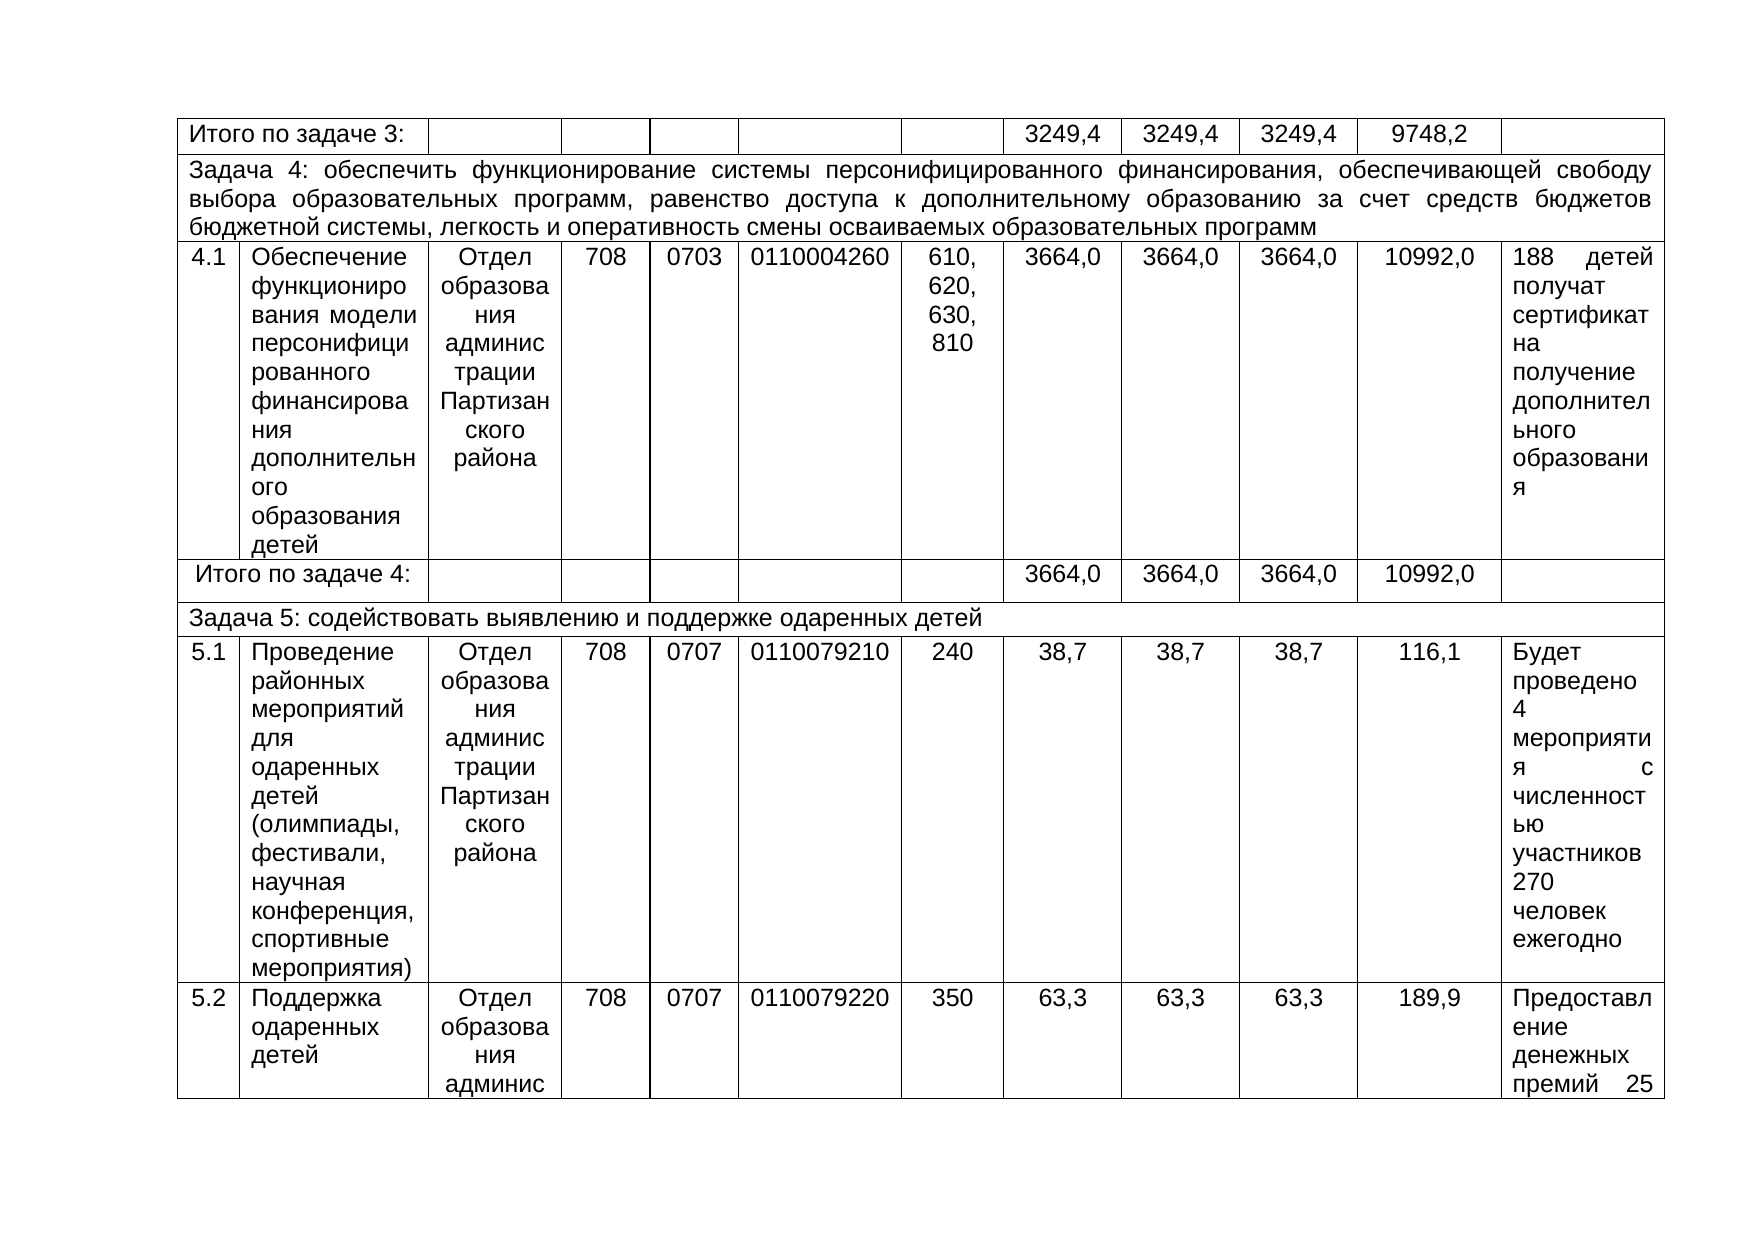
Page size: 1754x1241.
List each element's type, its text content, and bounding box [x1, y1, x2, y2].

table_cell 350 [902, 983, 1003, 1098]
table_cell 4.1 [178, 242, 239, 558]
table_cell 3664,0 [1122, 242, 1239, 558]
table_cell [902, 119, 1003, 154]
table_cell Будет проведено 4 мероприятия с численностью участников 270 человек ежегодно [1502, 637, 1664, 982]
table_cell 116,1 [1358, 637, 1501, 982]
table_cell [739, 119, 901, 154]
table_cell 708 [562, 637, 649, 982]
table_cell 3664,0 [1122, 560, 1239, 602]
table_cell 3664,0 [1004, 242, 1121, 558]
table_cell [429, 560, 561, 602]
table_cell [1502, 983, 1664, 1098]
table_cell 240 [902, 637, 1003, 982]
table_cell 708 [562, 242, 649, 558]
table_cell 9748,2 [1358, 119, 1501, 154]
table_cell Проведение районных мероприятий для одаренных детей (олимпиады, фестивали, научная конференция, спортивные мероприятия) [240, 637, 428, 982]
table_cell Отдел образования администрации Партизанского района [429, 637, 561, 982]
table_cell 5.2 [178, 983, 239, 1098]
table_cell Итого по задаче 4: [178, 560, 428, 602]
table_cell 10992,0 [1358, 560, 1501, 602]
table_cell 10992,0 [1358, 242, 1501, 558]
table_cell 3664,0 [1240, 560, 1357, 602]
table_cell 3664,0 [1240, 242, 1357, 558]
table_cell Задача 4: обеспечить функционирование системы персонифицированного финансирования, обеспечивающей свободу выбора образовательных программ, равенство доступа к дополнительному образованию за счет средств бюджетов бюджетной системы, легкость и оперативность смены осваиваемых образовательных программ [178, 155, 1664, 241]
table_cell 3249,4 [1122, 119, 1239, 154]
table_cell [429, 983, 561, 1098]
table_cell [1502, 560, 1664, 602]
table_cell [651, 119, 738, 154]
table_cell 63,3 [1122, 983, 1239, 1098]
table_cell 38,7 [1004, 637, 1121, 982]
table_cell Отдел образования администрации Партизанского района [429, 242, 561, 558]
table_cell [429, 119, 561, 154]
table_cell 0110079220 [739, 983, 901, 1098]
table_cell 38,7 [1240, 637, 1357, 982]
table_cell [240, 983, 428, 1098]
table_cell 38,7 [1122, 637, 1239, 982]
table_cell [562, 119, 649, 154]
table_cell [562, 560, 649, 602]
table_cell 5.1 [178, 637, 239, 982]
table_cell 189,9 [1358, 983, 1501, 1098]
table_cell 0703 [651, 242, 738, 558]
table_cell 63,3 [1004, 983, 1121, 1098]
table_cell [739, 560, 901, 602]
table_cell 3664,0 [1004, 560, 1121, 602]
table_cell Задача 5: содействовать выявлению и поддержке одаренных детей [178, 603, 1664, 636]
table_cell 708 [562, 983, 649, 1098]
table_cell 3249,4 [1004, 119, 1121, 154]
table_cell 188 детей получат сертификат на получение дополнительного образования [1502, 242, 1664, 558]
table_cell [902, 560, 1003, 602]
table_cell Итого по задаче 3: [178, 119, 428, 154]
table_cell Обеспечение функционирования модели персонифицированного финансирования дополнительного образования детей [240, 242, 428, 558]
table_cell 610, 620, 630, 810 [902, 242, 1003, 558]
table_cell 0707 [651, 637, 738, 982]
table_cell 0707 [651, 983, 738, 1098]
table_cell 0110079210 [739, 637, 901, 982]
table_cell [651, 560, 738, 602]
table_cell [1502, 119, 1664, 154]
table_cell 0110004260 [739, 242, 901, 558]
table_cell 3249,4 [1240, 119, 1357, 154]
table_cell 63,3 [1240, 983, 1357, 1098]
